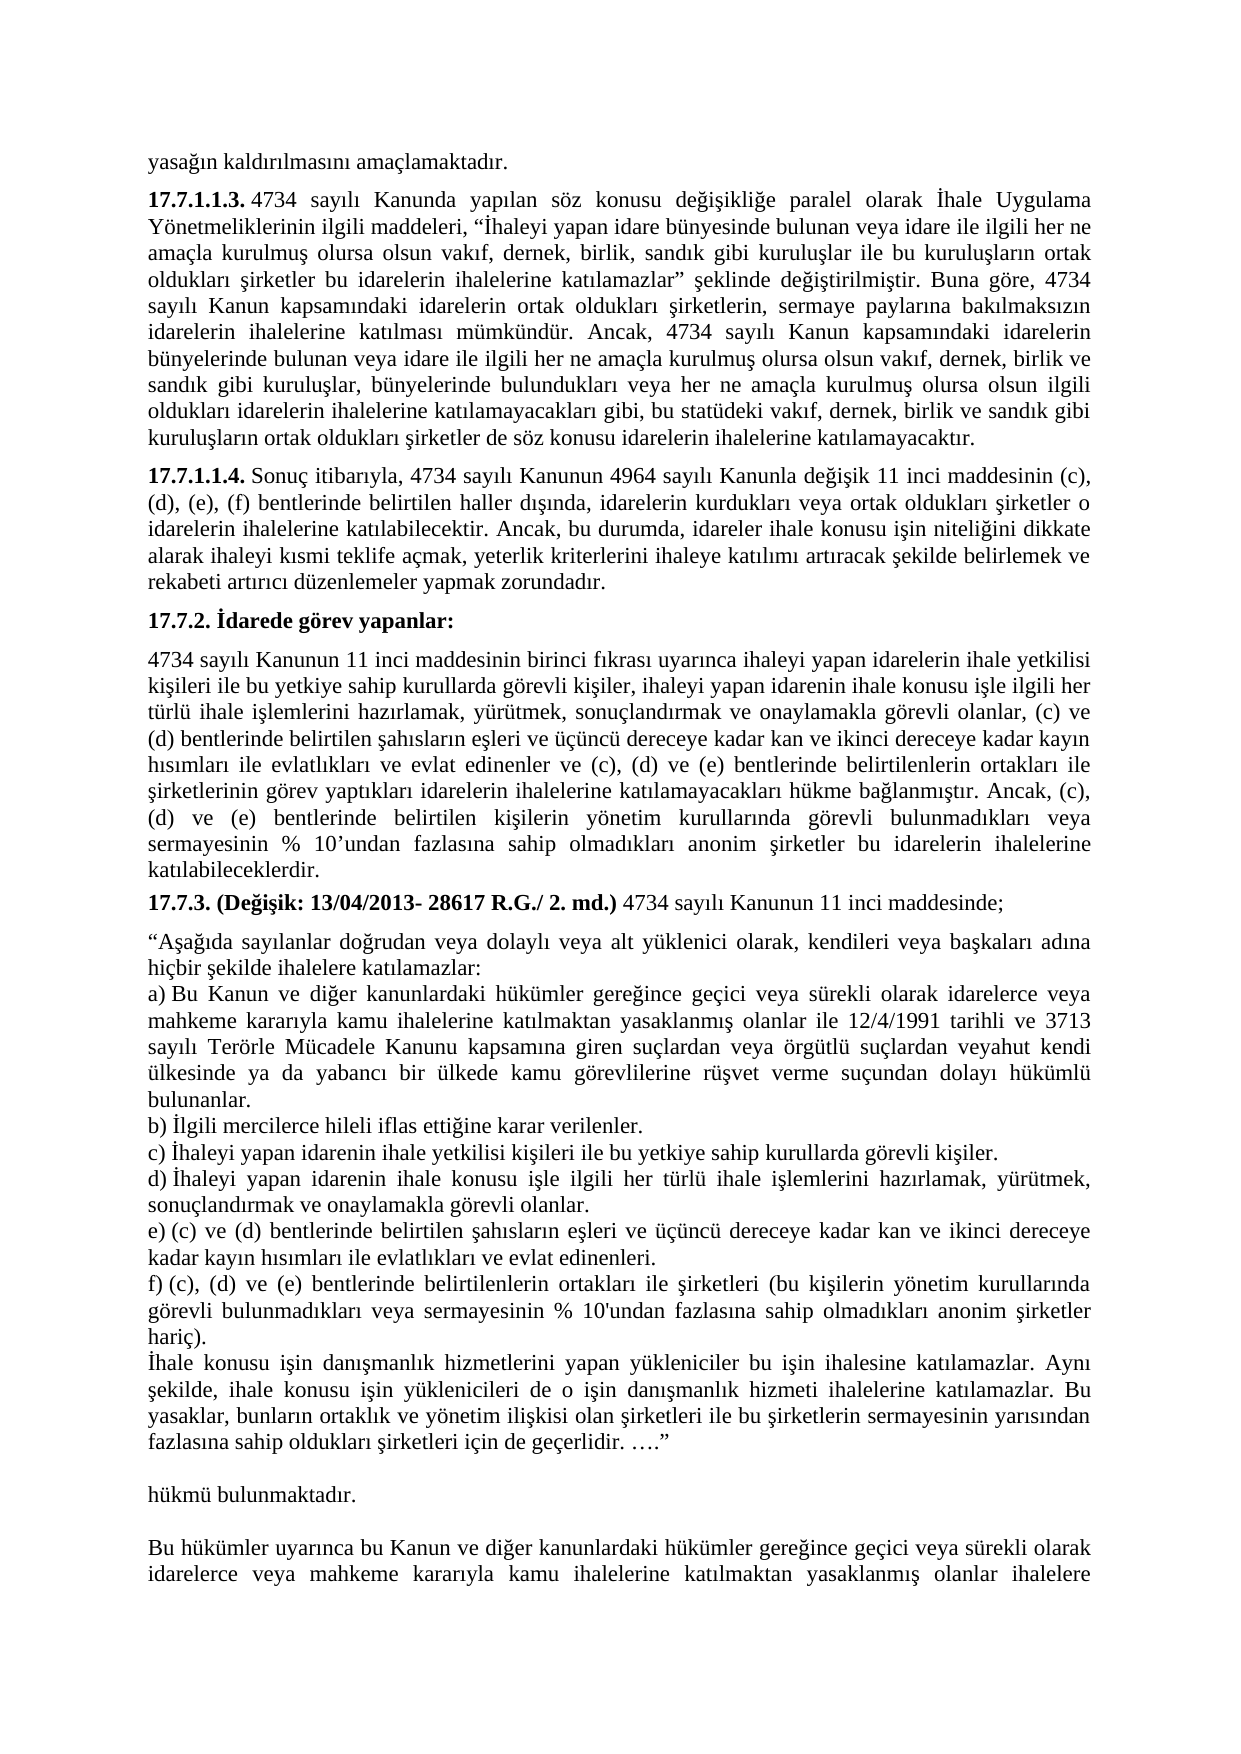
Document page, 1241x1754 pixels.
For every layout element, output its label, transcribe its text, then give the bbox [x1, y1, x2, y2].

text 4734 sayılı Kanunun 11 inci maddesinin birinci fıkrası uyarınca ihaleyi yapan idarelerin ihale yetkilisi kişileri ile bu yetkiye sahip kurullarda görevli kişiler, ihaleyi yapan idarenin ihale konusu işle ilgili her türlü ihale işlemlerini hazırlamak, yürütmek, sonuçlandırmak ve onaylamakla görevli olanlar, (c) ve (d) bentlerinde belirtilen şahısların eşleri ve üçüncü dereceye kadar kan ve ikinci dereceye kadar kayın hısımları ile evlatlıkları ve evlat edinenler ve (c), (d) ve (e) bentlerinde belirtilenlerin ortakları ile şirketlerinin görev yaptıkları idarelerin ihalelerine katılamayacakları hükme bağlanmıştır. Ancak, (c), (d) ve (e) bentlerinde belirtilen kişilerin yönetim kurullarında görevli bulunmadıkları veya sermayesinin % 10’undan fazlasına sahip olmadıkları anonim şirketler bu idarelerin ihalelerine katılabileceklerdir. [148, 646, 1092, 883]
text d) İhaleyi yapan idarenin ihale konusu işle ilgili her türlü ihale işlemlerini hazırlamak, yürütmek, sonuçlandırmak ve onaylamakla görevli olanlar. [148, 1165, 1092, 1218]
text 17.7.1.1.4. Sonuç itibarıyla, 4734 sayılı Kanunun 4964 sayılı Kanunla değişik 11 inci maddesinin (c), (d), (e), (f) bentlerinde belirtilen haller dışında, idarelerin kurdukları veya ortak oldukları şirketler o idarelerin ihalelerine katılabilecektir. Ancak, bu durumda, idareler ihale konusu işin niteliğini dikkate alarak ihaleyi kısmi teklife açmak, yeterlik kriterlerini ihaleye katılımı artıracak şekilde belirlemek ve rekabeti artırıcı düzenlemeler yapmak zorundadır. [148, 463, 1092, 594]
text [148, 1534, 1092, 1587]
text 17.7.1.1.3. 4734 sayılı Kanunda yapılan söz konusu değişikliğe paralel olarak İhale Uygulama Yönetmeliklerinin ilgili maddeleri, “İhaleyi yapan idare bünyesinde bulunan veya idare ile ilgili her ne amaçla kurulmuş olursa olsun vakıf, dernek, birlik, sandık gibi kuruluşlar ile bu kuruluşların ortak oldukları şirketler bu idarelerin ihalelerine katılamazlar” şeklinde değiştirilmiştir. Buna göre, 4734 sayılı Kanun kapsamındaki idarelerin ortak oldukları şirketlerin, sermaye paylarına bakılmaksızın idarelerin ihalelerine katılması mümkündür. Ancak, 4734 sayılı Kanun kapsamındaki idarelerin bünyelerinde bulunan veya idare ile ilgili her ne amaçla kurulmuş olursa olsun vakıf, dernek, birlik ve sandık gibi kuruluşlar, bünyelerinde bulundukları veya her ne amaçla kurulmuş olursa olsun ilgili oldukları idarelerin ihalelerine katılamayacakları gibi, bu statüdeki vakıf, dernek, birlik ve sandık gibi kuruluşların ortak oldukları şirketler de söz konusu idarelerin ihalelerine katılamayacaktır. [148, 187, 1092, 450]
text hükmü bulunmaktadır. [148, 1481, 1092, 1507]
text e) (c) ve (d) bentlerinde belirtilen şahısların eşleri ve üçüncü dereceye kadar kan ve ikinci dereceye kadar kayın hısımları ile evlatlıkları ve evlat edinenleri. [148, 1218, 1092, 1270]
text c) İhaleyi yapan idarenin ihale yetkilisi kişileri ile bu yetkiye sahip kurullarda görevli kişiler. [148, 1138, 1092, 1165]
text f) (c), (d) ve (e) bentlerinde belirtilenlerin ortakları ile şirketleri (bu kişilerin yönetim kurullarında görevli bulunmadıkları veya sermayesinin % 10'undan fazlasına sahip olmadıkları anonim şirketler hariç). [148, 1270, 1092, 1349]
text 17.7.3. (Değişik: 13/04/2013- 28617 R.G./ 2. md.) 4734 sayılı Kanunun 11 inci maddesinde; [148, 889, 1092, 915]
text 17.7.2. İdarede görev yapanlar: [148, 607, 1092, 633]
text b) İlgili mercilerce hileli iflas ettiğine karar verilenler. [148, 1112, 1092, 1138]
text a) Bu Kanun ve diğer kanunlardaki hükümler gereğince geçici veya sürekli olarak idarelerce veya mahkeme kararıyla kamu ihalelerine katılmaktan yasaklanmış olanlar ile 12/4/1991 tarihli ve 3713 sayılı Terörle Mücadele Kanunu kapsamına giren suçlardan veya örgütlü suçlardan veyahut kendi ülkesinde ya da yabancı bir ülkede kamu görevlilerine rüşvet verme suçundan dolayı hükümlü bulunanlar. [148, 980, 1092, 1112]
text “Aşağıda sayılanlar doğrudan veya dolaylı veya alt yüklenici olarak, kendileri veya başkaları adına hiçbir şekilde ihalelere katılamazlar: [148, 928, 1092, 980]
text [148, 148, 1092, 174]
text İhale konusu işin danışmanlık hizmetlerini yapan yükleniciler bu işin ihalesine katılamazlar. Aynı şekilde, ihale konusu işin yüklenicileri de o işin danışmanlık hizmeti ihalelerine katılamazlar. Bu yasaklar, bunların ortaklık ve yönetim ilişkisi olan şirketleri ile bu şirketlerin sermayesinin yarısından fazlasına sahip oldukları şirketleri için de geçerlidir. ….” [148, 1349, 1092, 1455]
